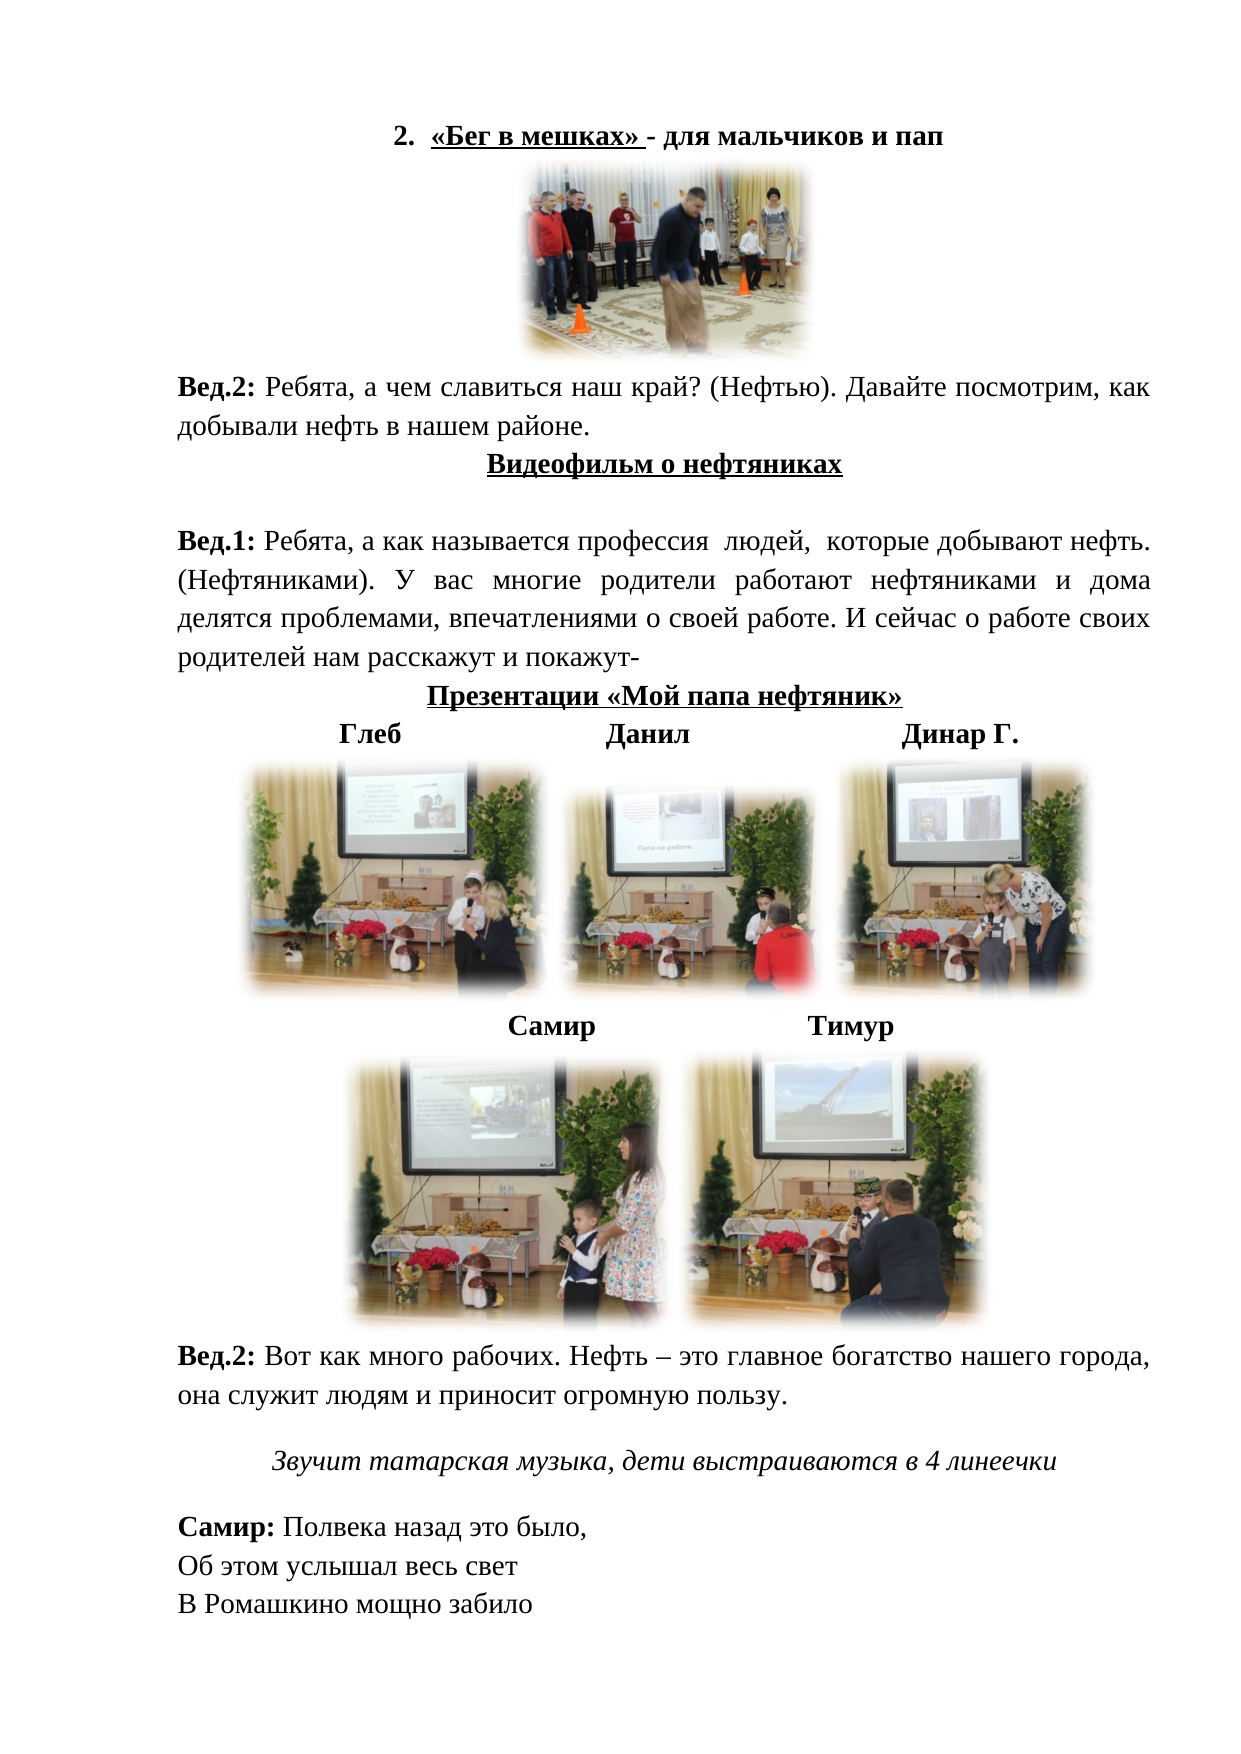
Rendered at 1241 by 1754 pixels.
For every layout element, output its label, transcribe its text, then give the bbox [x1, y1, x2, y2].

text Вед.2: Вот как много рабочих. Нефть – это главное богатство нашего города, она служит людям и приносит огромную пользу. [177, 1338, 1152, 1411]
text В Ромашкино мощно забило [177, 1586, 1152, 1620]
list «Бег в мешках» - для мальчиков и пап [185, 118, 1152, 152]
text Вед.2: Ребята, а чем славиться наш край? (Нефтью). Давайте посмотрим, как добывали нефть в нашем районе. [177, 369, 1152, 441]
picture [543, 185, 789, 337]
text Звучит татарская музыка, дети выстраиваются в 4 линеечки [177, 1443, 1152, 1477]
picture [369, 1082, 644, 1305]
picture [860, 784, 1069, 974]
text Самир: Полвека назад это было, [177, 1509, 1152, 1543]
text Глеб Данил Динар Г. [177, 716, 1152, 750]
picture [706, 1076, 964, 1305]
text Видеофильм о нефтяниках [177, 446, 1152, 480]
picture [585, 811, 797, 974]
text Самир Тимур [177, 1008, 1152, 1041]
text Презентации «Мой папа нефтяник» [177, 678, 1152, 711]
text Вед.1: Ребята, а как называется профессия людей, которые добывают нефть. (Нефтяниками). У вас многие родители работают нефтяниками и дома делятся проблемами, впечатлениями о своей работе. И сейчас о работе своих родителей нам расскажут и покажут- [177, 523, 1152, 673]
text Об этом услышал весь свет [177, 1548, 1152, 1581]
picture [264, 785, 523, 974]
